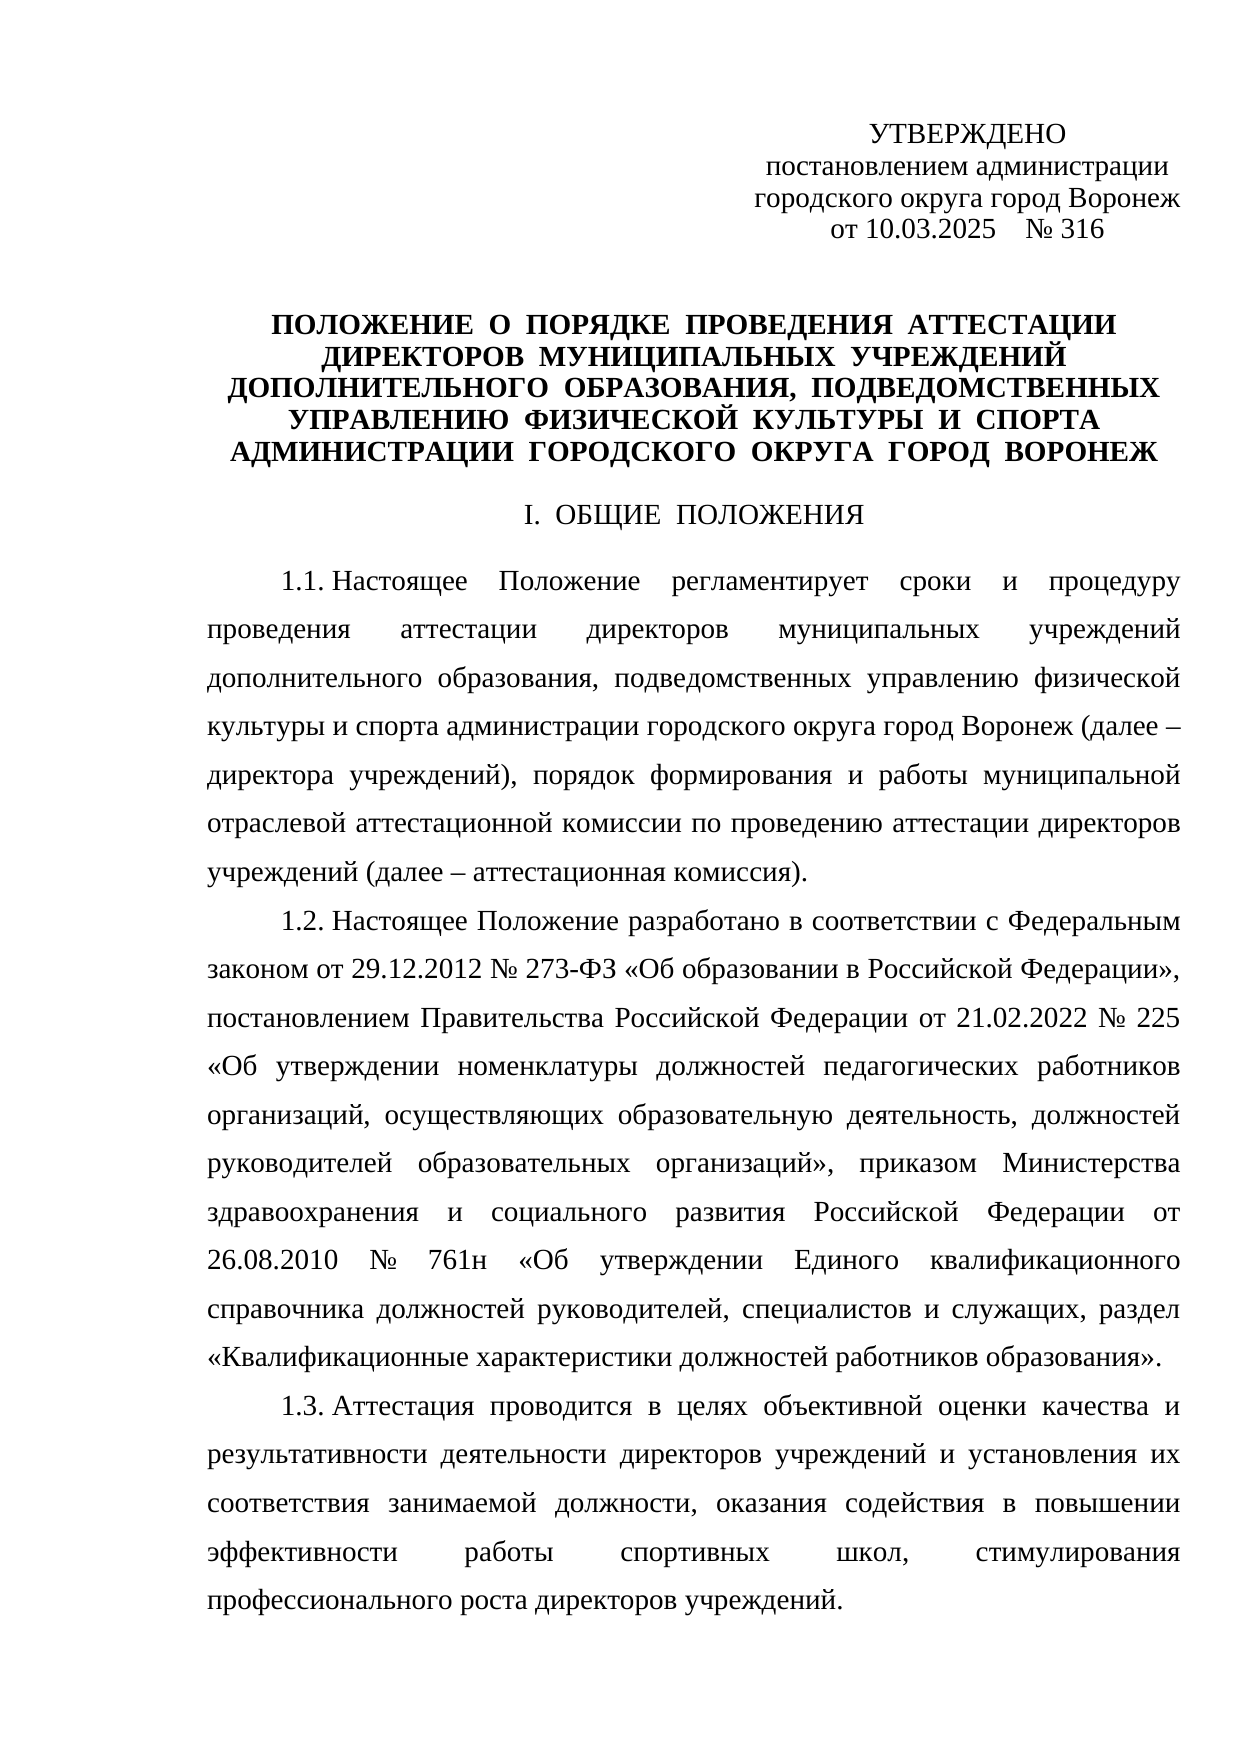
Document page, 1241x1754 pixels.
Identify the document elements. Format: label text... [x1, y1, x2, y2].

title АДМИНИСТРАЦИИ ГОРОДСКОГО ОКРУГА ГОРОД ВОРОНЕЖ [207, 436, 1181, 468]
title ДОПОЛНИТЕЛЬНОГО ОБРАЗОВАНИЯ, ПОДВЕДОМСТВЕННЫХ [207, 372, 1181, 404]
title УПРАВЛЕНИЮ ФИЗИЧЕСКОЙ КУЛЬТУРЫ И СПОРТА [207, 404, 1181, 436]
text I. ОБЩИЕ ПОЛОЖЕНИЯ [207, 499, 1181, 531]
text 1.1. Настоящее Положение регламентирует сроки и процедуру проведения аттестации директоров муниципальных учреждений дополнительного образования, подведомственных управлению физической культуры и спорта администрации городского округа город Воронеж (далее – директора учреждений), порядок формирования и работы муниципальной отраслевой аттестационной комиссии по проведению аттестации директоров учреждений (далее – аттестационная комиссия). [207, 563, 1181, 888]
text 1.3. Аттестация проводится в целях объективной оценки качества и результативности деятельности директоров учреждений и установления их соответствия занимаемой должности, оказания содействия в повышении эффективности работы спортивных школ, стимулирования профессионального роста директоров учреждений. [207, 1388, 1181, 1616]
text постановлением администрации [753, 150, 1181, 182]
title ДИРЕКТОРОВ МУНИЦИПАЛЬНЫХ УЧРЕЖДЕНИЙ [207, 341, 1181, 372]
text городского округа город Воронеж [753, 182, 1181, 213]
title ПОЛОЖЕНИЕ О ПОРЯДКЕ ПРОВЕДЕНИЯ АТТЕСТАЦИИ [207, 309, 1181, 341]
text от 10.03.2025 № 316 [753, 213, 1181, 245]
text 1.2. Настоящее Положение разработано в соответствии с Федеральным законом от 29.12.2012 № 273-ФЗ «Об образовании в Российской Федерации», постановлением Правительства Российской Федерации от 21.02.2022 № 225 «Об утверждении номенклатуры должностей педагогических работников организаций, осуществляющих образовательную деятельность, должностей руководителей образовательных организаций», приказом Министерства здравоохранения и социального развития Российской Федерации от 26.08.2010 № 761н «Об утверждении Единого квалификационного справочника должностей руководителей, специалистов и служащих, раздел «Квалификационные характеристики должностей работников образования». [207, 903, 1181, 1373]
text УТВЕРЖДЕНО [753, 118, 1181, 150]
